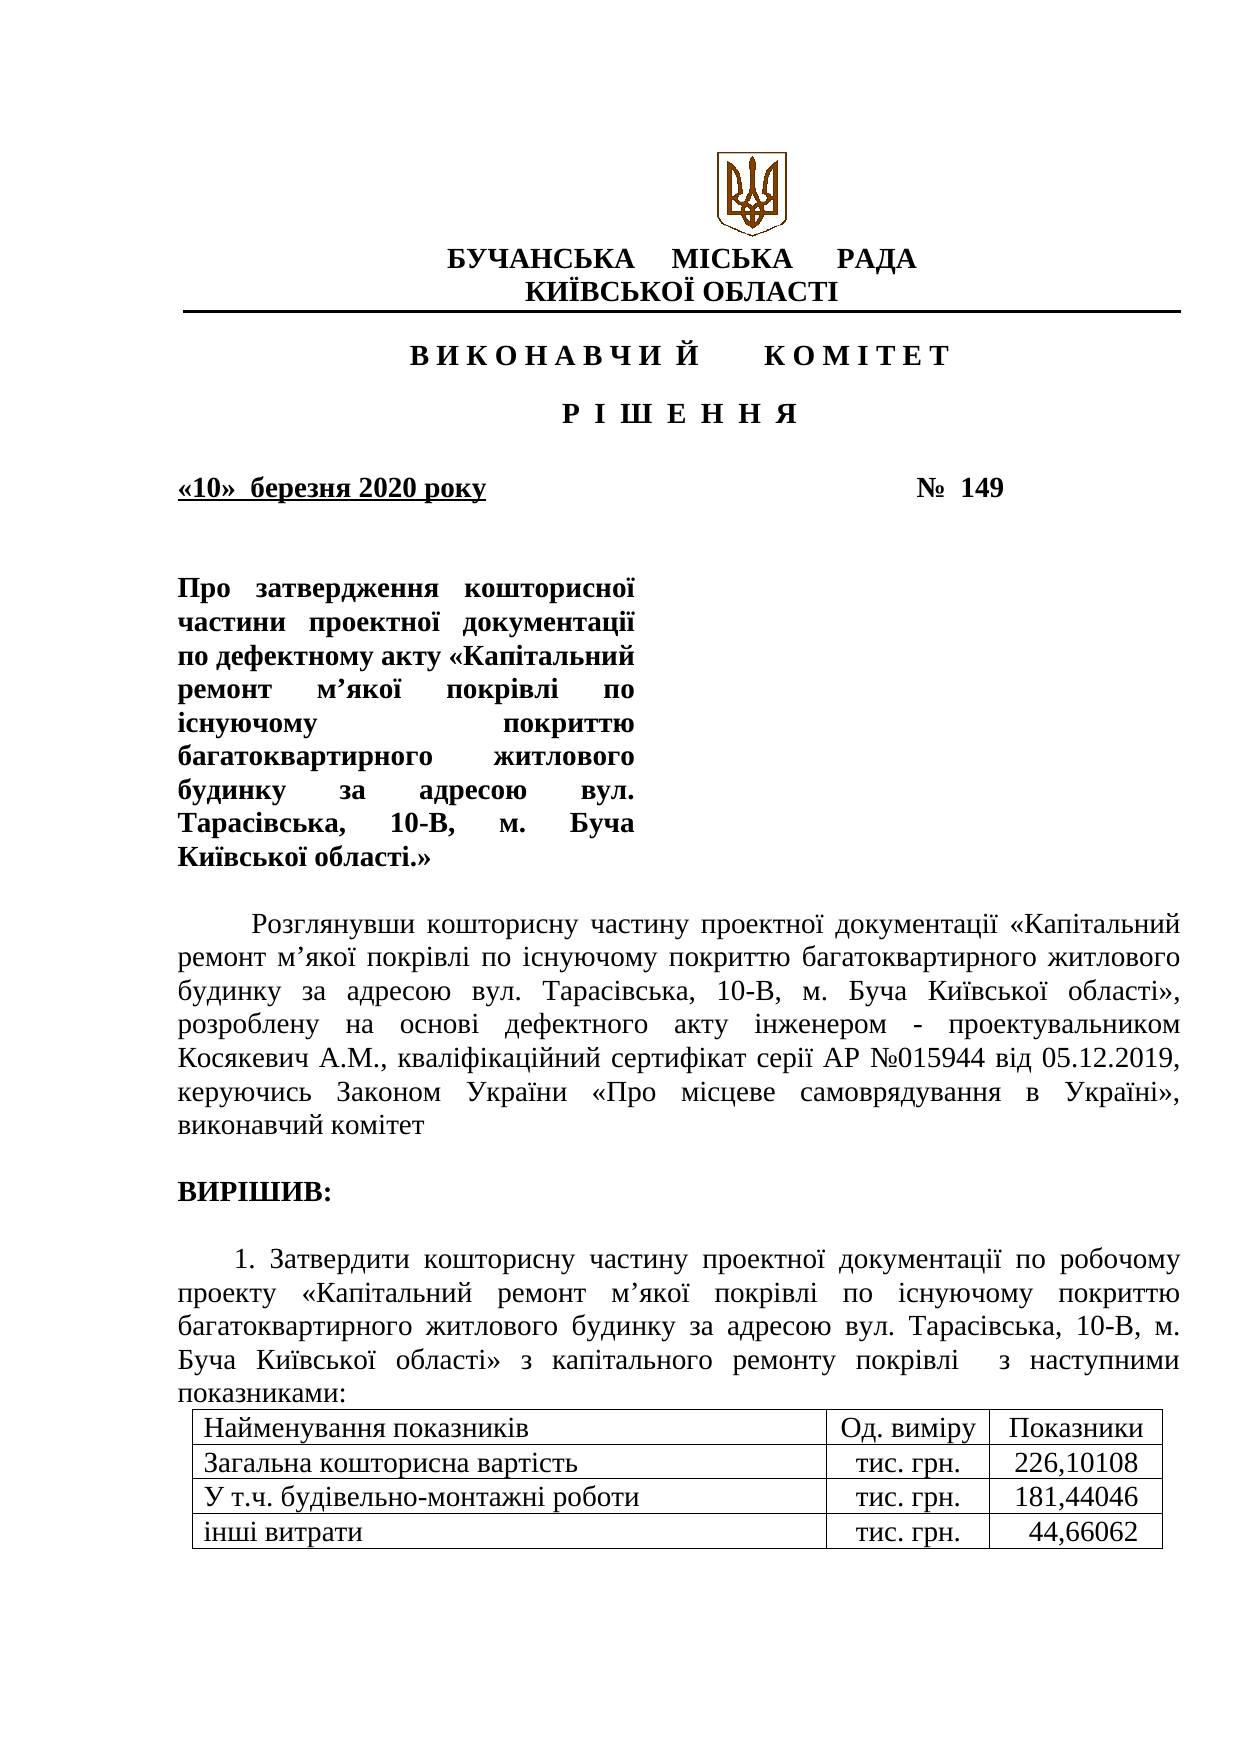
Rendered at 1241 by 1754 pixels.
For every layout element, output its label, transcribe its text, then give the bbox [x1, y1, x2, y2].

table_cell Загальна кошторисна вартість [193, 1445, 826, 1478]
table_cell 44,66062 [990, 1514, 1162, 1547]
table_cell тис. грн. [827, 1514, 989, 1547]
text «10» березня 2020 року № 149 [177, 470, 1181, 503]
subtitle КИЇВСЬКОЇ ОБЛАСТІ [183, 274, 1181, 310]
table_cell 181,44046 [990, 1479, 1162, 1513]
table_cell тис. грн. [827, 1445, 989, 1478]
table_header Показники [990, 1410, 1162, 1444]
subtitle В И К О Н А В Ч И Й К О М І Т Е Т [177, 338, 1181, 372]
table_cell У т.ч. будівельно-монтажні роботи [193, 1479, 826, 1513]
title ВИРІШИВ: [177, 1174, 1181, 1208]
table_header Од. виміру [827, 1410, 989, 1444]
table_cell 226,10108 [990, 1445, 1162, 1478]
text Розглянувши кошторисну частину проектної документації «Капітальний ремонт м’якої покрівлі по існуючому покриттю багатоквартирного житлового будинку за адресою вул. Тарасівська, 10-В, м. Буча Київської області», розроблену на основі дефектного акту інженером - проектувальником Косякевич А.М., кваліфікаційний сертифікат серії АР №015944 від 05.12.2019, керуючись Законом України «Про місцеве самоврядування в Україні», виконавчий комітет [177, 906, 1181, 1141]
table_cell тис. грн. [827, 1479, 989, 1513]
table_header Найменування показників [193, 1410, 826, 1444]
text 1. Затвердити кошторисну частину проектної документації по робочому проекту «Капітальний ремонт м’якої покрівлі по існуючому покриттю багатоквартирного житлового будинку за адресою вул. Тарасівська, 10-В, м. Буча Київської області» з капітального ремонту покрівлі з наступними показниками: [177, 1241, 1181, 1409]
text Про затвердження кошторисної частини проектної документації по дефектному акту «Капітальний ремонт м’якої покрівлі по існуючому покриттю багатоквартирного житлового будинку за адресою вул. Тарасівська, 10-В, м. Буча Київської області.» [177, 571, 635, 872]
text БУЧАНСЬКА МІСЬКА РАДА [183, 241, 1181, 274]
picture [710, 146, 795, 241]
subtitle Р І Ш Е Н Н Я [177, 397, 1181, 430]
table_cell інші витрати [193, 1514, 826, 1547]
